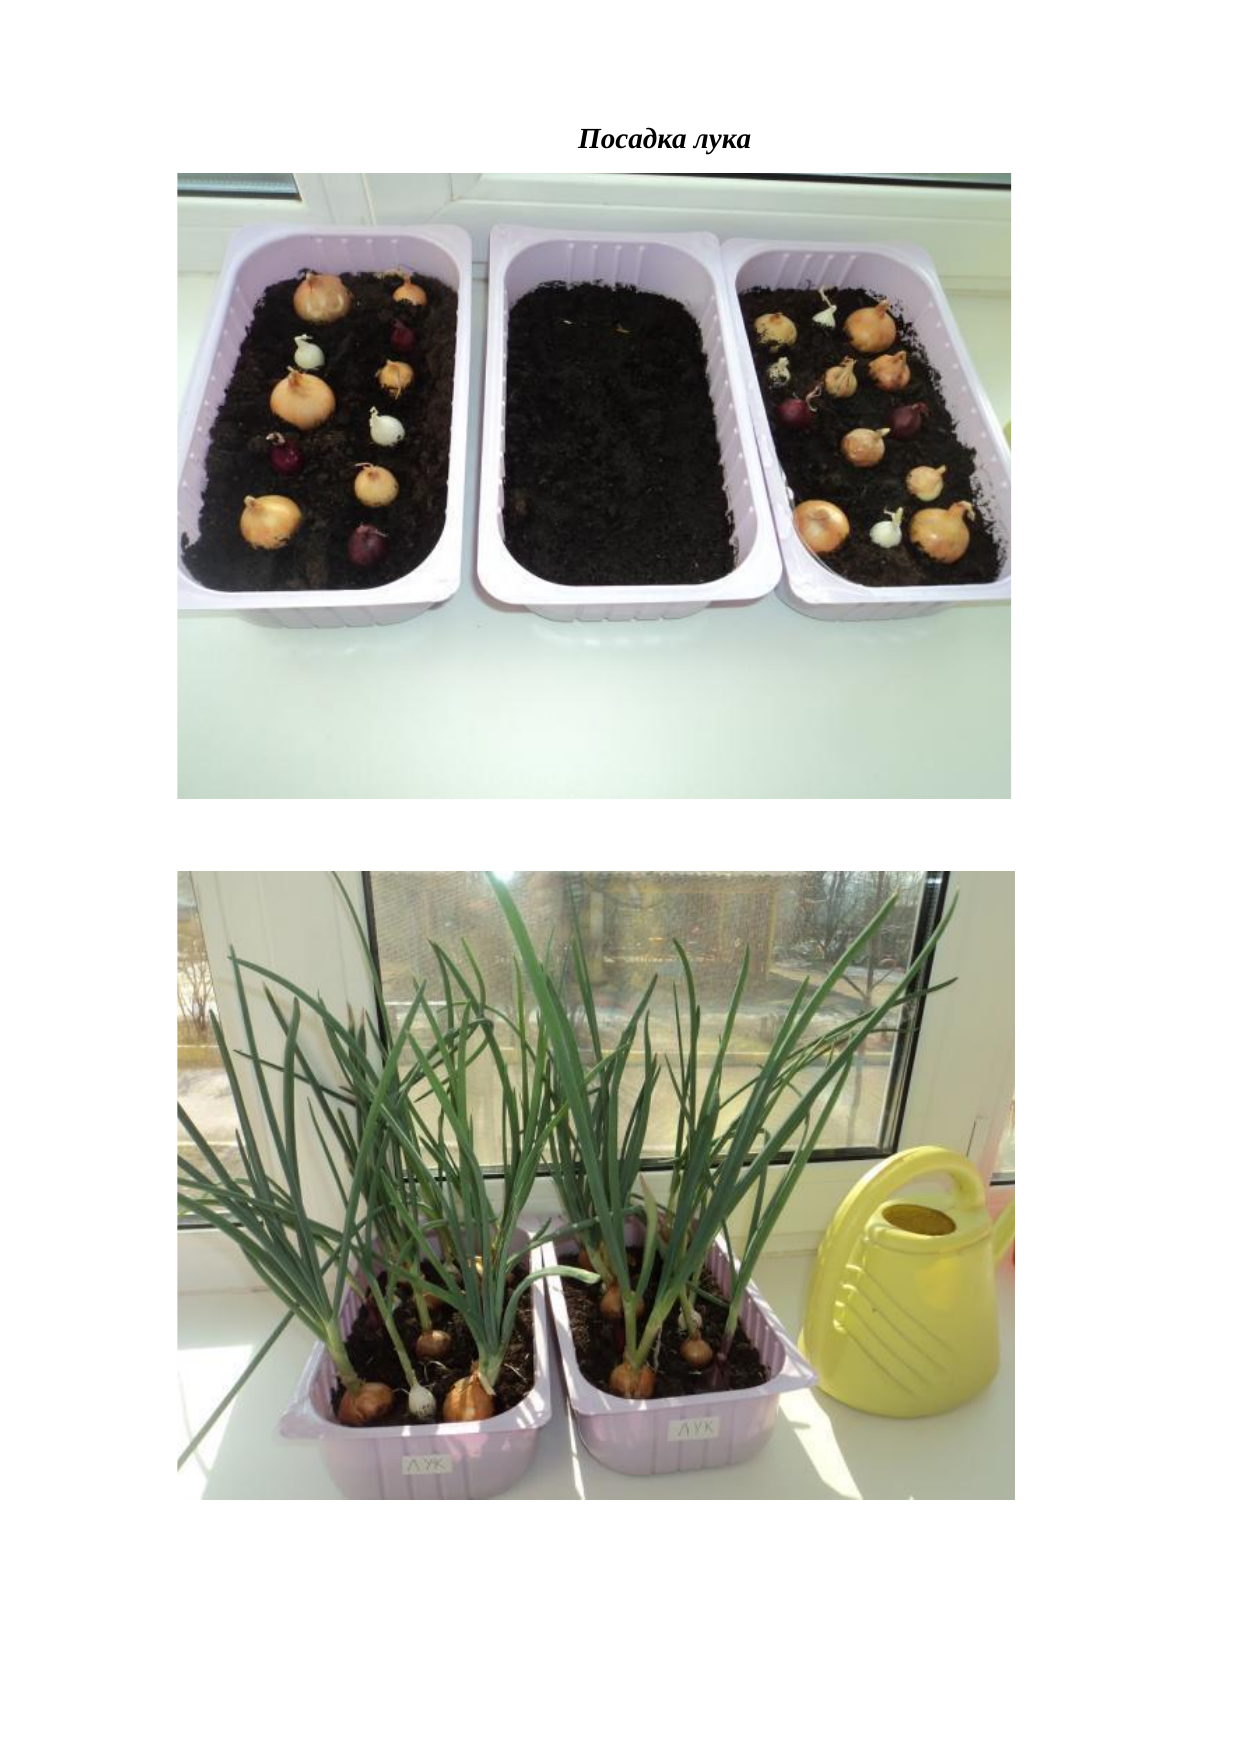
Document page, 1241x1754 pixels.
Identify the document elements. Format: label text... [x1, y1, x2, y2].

picture [177, 871, 1015, 1500]
picture [177, 173, 1012, 799]
text Посадка лука [177, 118, 1152, 155]
